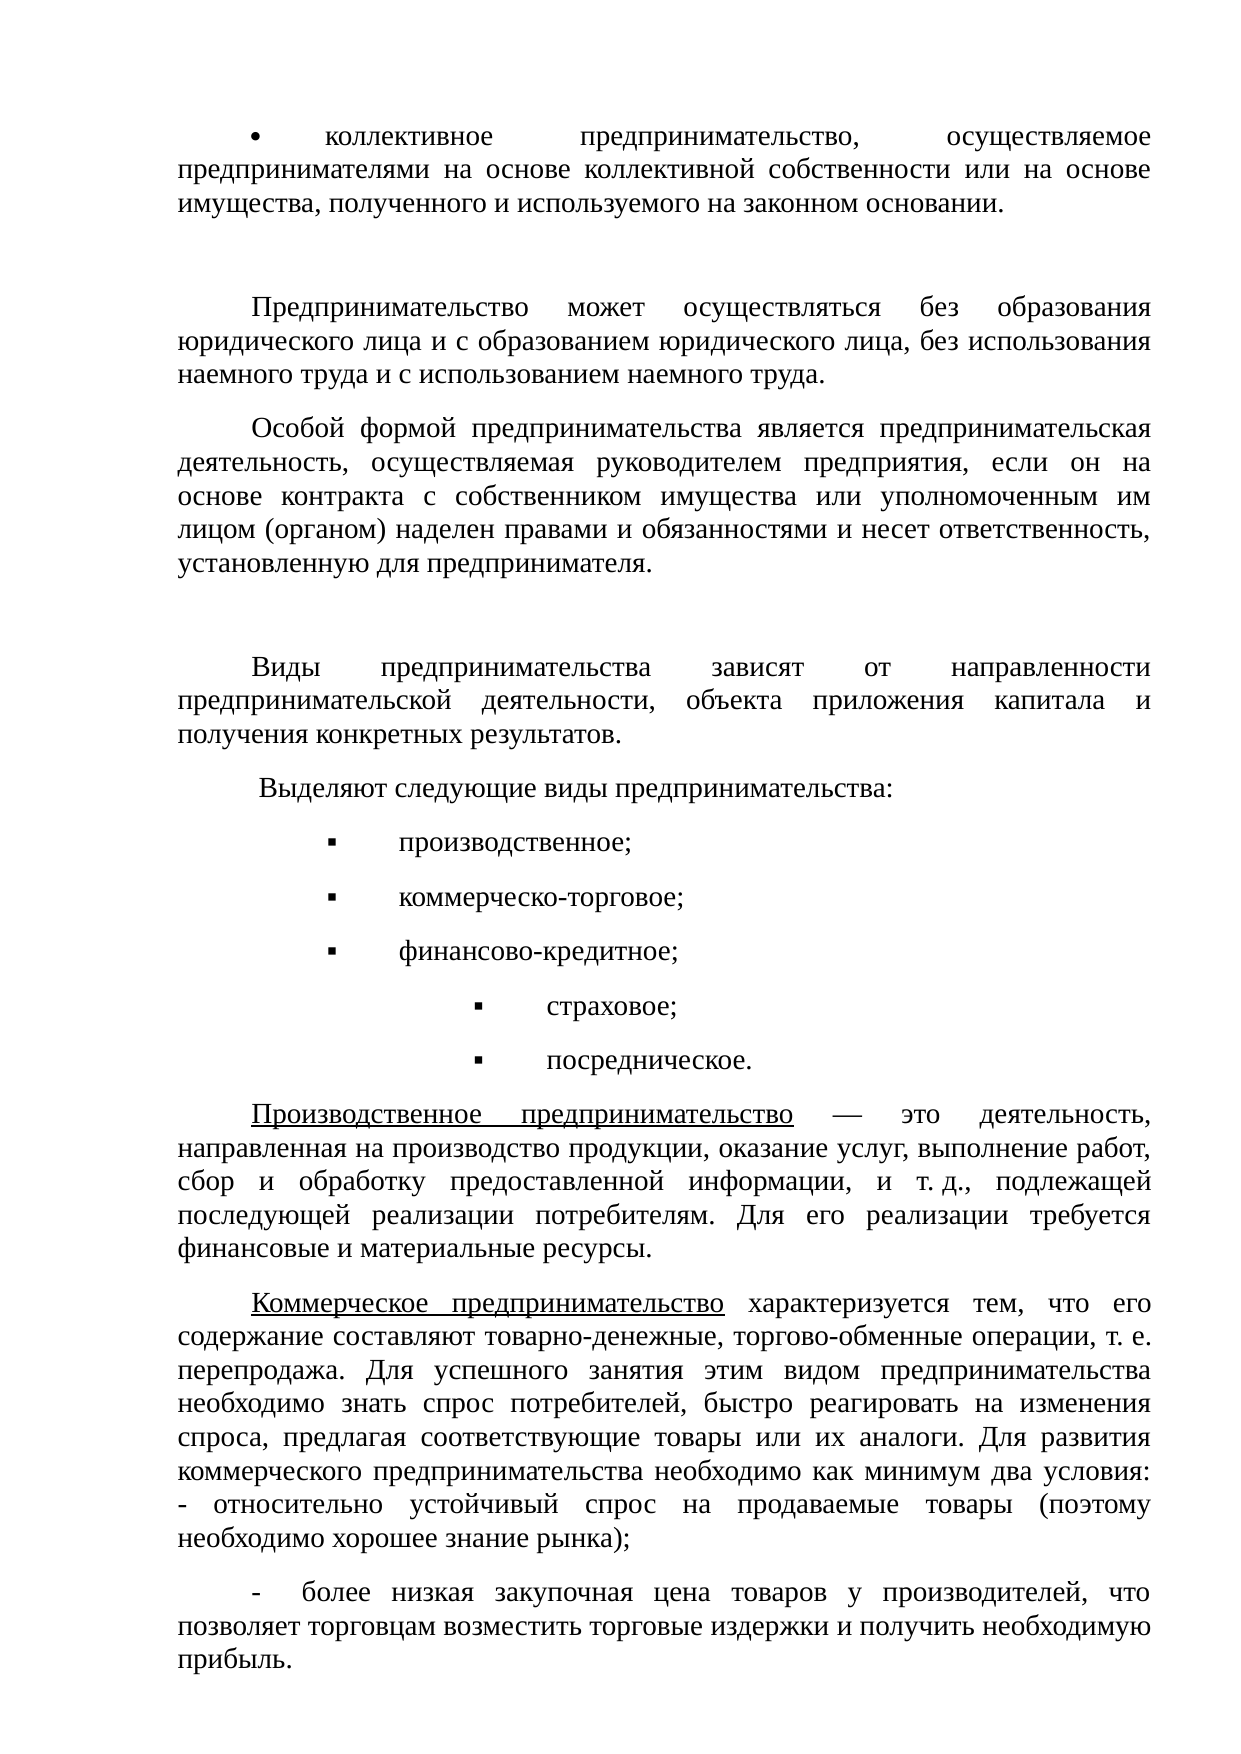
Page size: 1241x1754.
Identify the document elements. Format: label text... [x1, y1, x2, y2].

list коллективное предпринимательство, осуществляемое предпринимателями на основе коллективной собственности или на основе имущества, полученного и используемого на законном основании. [177, 118, 1152, 219]
list страховое; [399, 988, 1152, 1021]
list коммерческо-торговое; [252, 879, 1152, 912]
list финансово-кредитное; [252, 933, 1152, 967]
list Виды предпринимательства зависят от направленности предпринимательской деятельности, объекта приложения капитала и получения конкретных результатов. [177, 649, 1152, 749]
list Особой формой предпринимательства является предпринимательская деятельность, осуществляемая руководителем предприятия, если он на основе контракта с собственником имущества или уполномоченным им лицом (органом) наделен правами и обязанностями и несет ответственность, установленную для предпринимателя. [177, 411, 1152, 578]
list Предпринимательство может осуществляться без образования юридического лица и с образованием юридического лица, без использования наемного труда и с использованием наемного труда. [177, 289, 1152, 390]
text - более низкая закупочная цена товаров у производителей, что позволяет торговцам возместить торговые издержки и получить необходимую прибыль. [177, 1574, 1152, 1675]
text Производственное предпринимательство — это деятельность, направленная на производство продукции, оказание услуг, выполнение работ, сбор и обработку предоставленной информации, и т. д., подлежащей последующей реализации потребителям. Для его реализации требуется финансовые и материальные ресурсы. [177, 1096, 1152, 1264]
list посредническое. [399, 1042, 1152, 1076]
list производственное; [252, 824, 1152, 858]
text Коммерческое предпринимательство характеризуется тем, что его содержание составляют товарно-денежные, торгово-обменные операции, т. е. перепродажа. Для успешного занятия этим видом предпринимательства необходимо знать спрос потребителей, быстро реагировать на изменения спроса, предлагая соответствующие товары или их аналоги. Для развития коммерческого предпринимательства необходимо как минимум два условия: - относительно устойчивый спрос на продаваемые товары (поэтому необходимо хорошее знание рынка); [177, 1285, 1152, 1553]
list Выделяют следующие виды предпринимательства: [177, 770, 1152, 804]
